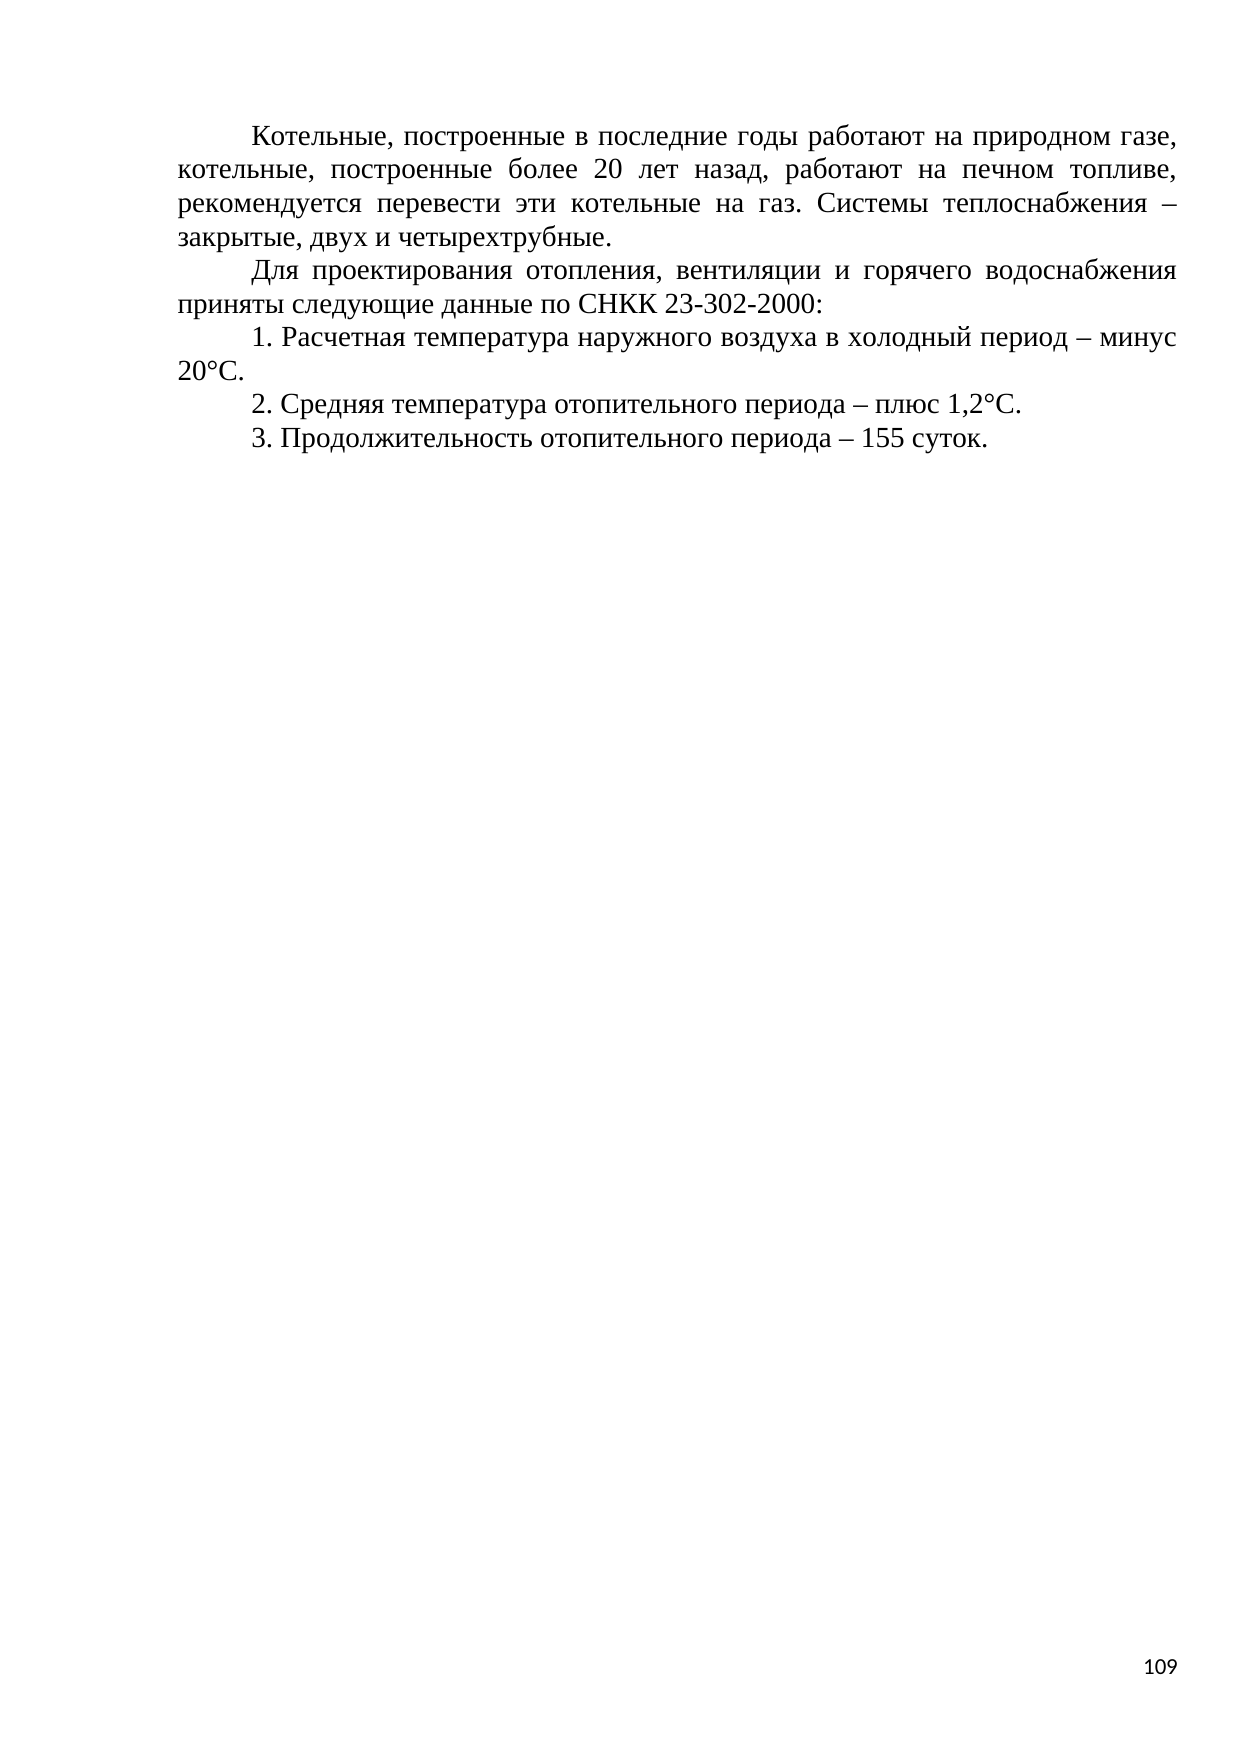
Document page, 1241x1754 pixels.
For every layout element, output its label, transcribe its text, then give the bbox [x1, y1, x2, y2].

text Котельные, построенные в последние годы работают на природном газе, котельные, построенные более 20 лет назад, работают на печном топливе, рекомендуется перевести эти котельные на газ. Системы теплоснабжения – закрытые, двух и четырехтрубные. [177, 118, 1178, 252]
text 1. Расчетная температура наружного воздуха в холодный период – минус 20°С. [177, 319, 1178, 386]
text 2. Средняя температура отопительного периода – плюс 1,2°С. [177, 386, 1178, 420]
text Для проектирования отопления, вентиляции и горячего водоснабжения приняты следующие данные по СНКК 23-302-2000: [177, 252, 1178, 319]
text 3. Продолжительность отопительного периода – 155 суток. [177, 420, 1178, 453]
